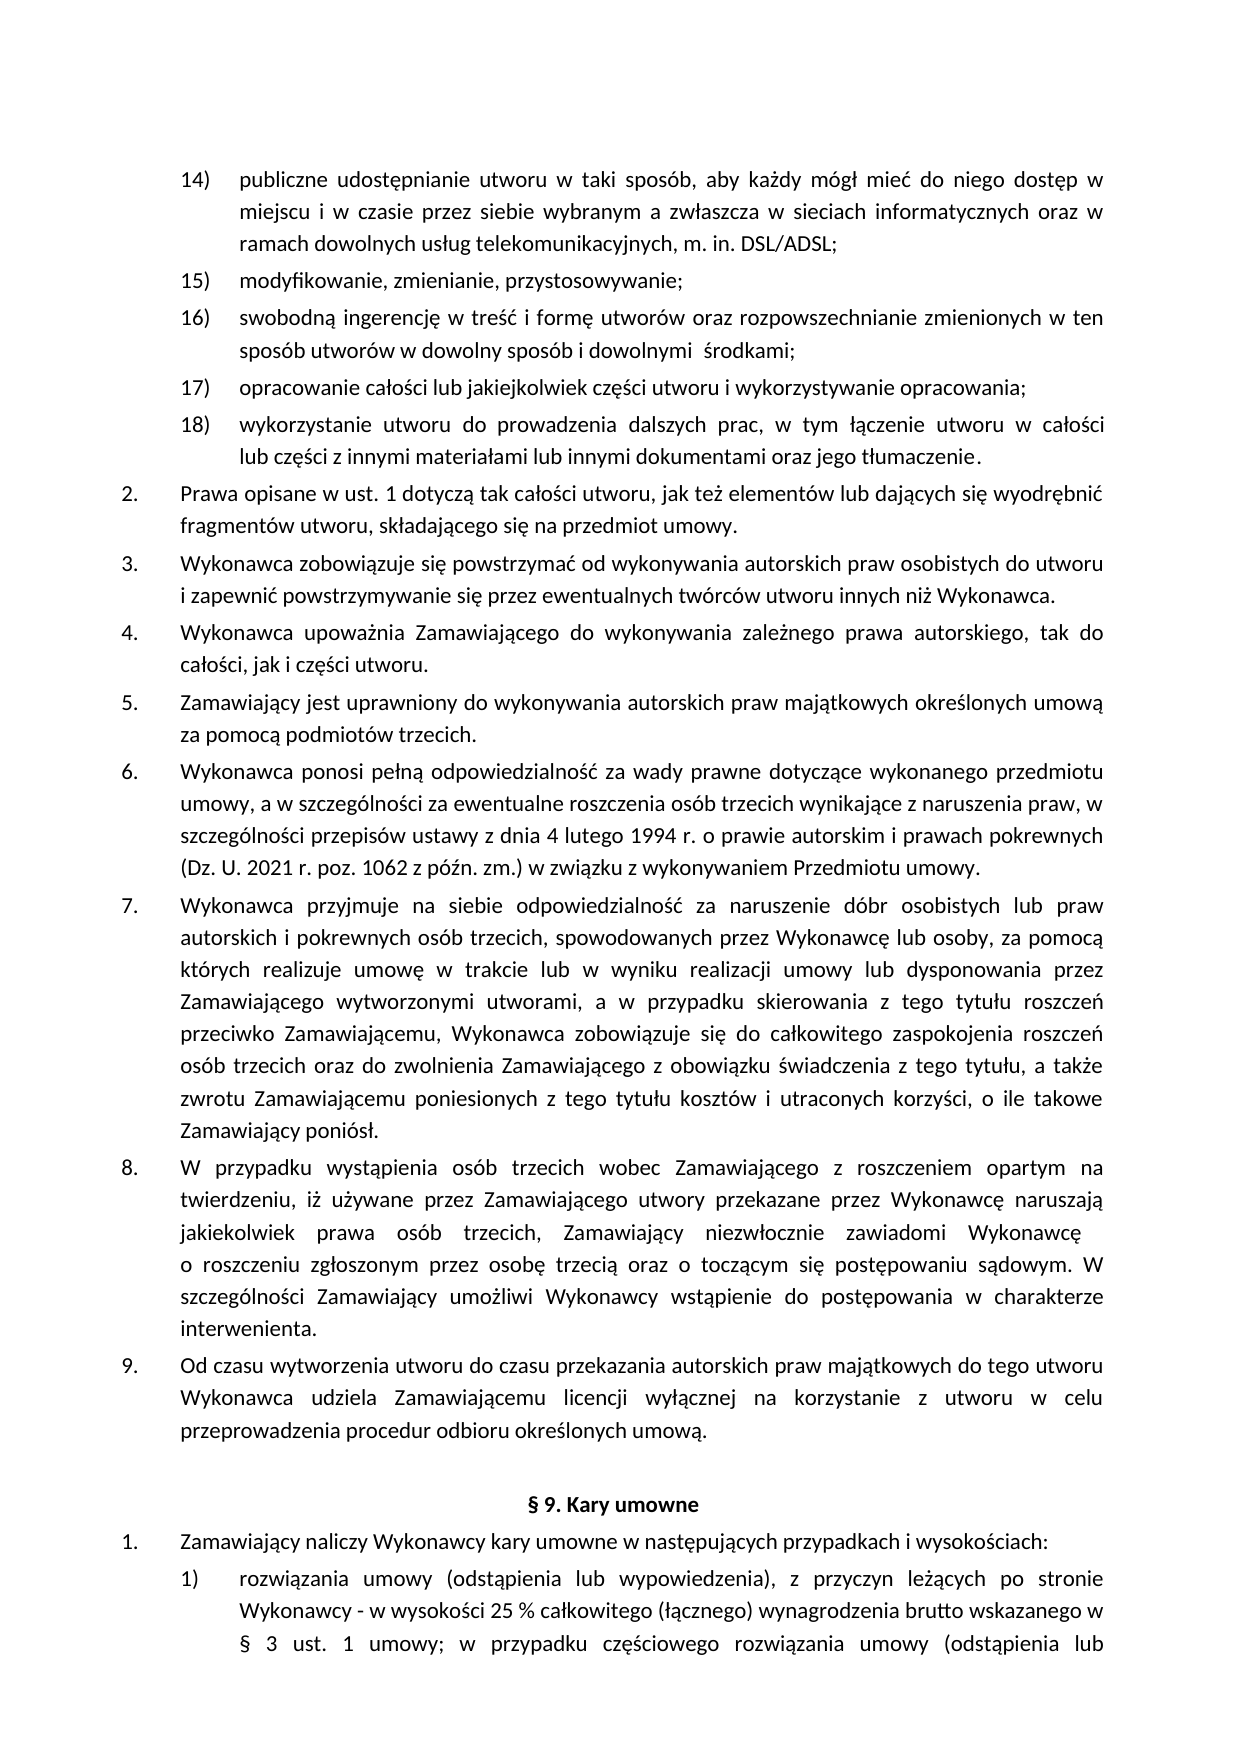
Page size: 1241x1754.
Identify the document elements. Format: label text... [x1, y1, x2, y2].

list opracowanie całości lub jakiejkolwiek części utworu i wykorzystywanie opracowania; [180, 373, 1105, 401]
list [180, 1564, 1105, 1657]
list Wykonawca przyjmuje na siebie odpowiedzialność za naruszenie dóbr osobistych lub praw autorskich i pokrewnych osób trzecich, spowodowanych przez Wykonawcę lub osoby, za pomocą których realizuje umowę w trakcie lub w wyniku realizacji umowy lub dysponowania przez Zamawiającego wytworzonymi utworami, a w przypadku skierowania z tego tytułu roszczeń przeciwko Zamawiającemu, Wykonawca zobowiązuje się do całkowitego zaspokojenia roszczeń osób trzecich oraz do zwolnienia Zamawiającego z obowiązku świadczenia z tego tytułu, a także zwrotu Zamawiającemu poniesionych z tego tytułu kosztów i utraconych korzyści, o ile takowe Zamawiający poniósł. [121, 891, 1105, 1144]
list Zamawiający naliczy Wykonawcy kary umowne w następujących przypadkach i wysokościach: [121, 1527, 1105, 1555]
list Prawa opisane w ust. 1 dotyczą tak całości utworu, jak też elementów lub dających się wyodrębnić fragmentów utworu, składającego się na przedmiot umowy. [121, 479, 1105, 540]
list wykorzystanie utworu do prowadzenia dalszych prac, w tym łączenie utworu w całości lub części z innymi materiałami lub innymi dokumentami oraz jego tłumaczenie. [180, 410, 1105, 470]
list swobodną ingerencję w treść i formę utworów oraz rozpowszechnianie zmienionych w ten sposób utworów w dowolny sposób i dowolnymi środkami; [180, 303, 1105, 364]
list Wykonawca ponosi pełną odpowiedzialność za wady prawne dotyczące wykonanego przedmiotu umowy, a w szczególności za ewentualne roszczenia osób trzecich wynikające z naruszenia praw, w szczególności przepisów ustawy z dnia 4 lutego 1994 r. o prawie autorskim i prawach pokrewnych (Dz. U. 2021 r. poz. 1062 z późn. zm.) w związku z wykonywaniem Przedmiotu umowy. [121, 757, 1105, 882]
list W przypadku wystąpienia osób trzecich wobec Zamawiającego z roszczeniem opartym na twierdzeniu, iż używane przez Zamawiającego utwory przekazane przez Wykonawcę naruszają jakiekolwiek prawa osób trzecich, Zamawiający niezwłocznie zawiadomi Wykonawcę o roszczeniu zgłoszonym przez osobę trzecią oraz o toczącym się postępowaniu sądowym. W szczególności Zamawiający umożliwi Wykonawcy wstąpienie do postępowania w charakterze interwenienta. [121, 1153, 1105, 1342]
list modyfikowanie, zmienianie, przystosowywanie; [180, 266, 1105, 294]
list Zamawiający jest uprawniony do wykonywania autorskich praw majątkowych określonych umową za pomocą podmiotów trzecich. [121, 688, 1105, 748]
list Od czasu wytworzenia utworu do czasu przekazania autorskich praw majątkowych do tego utworu Wykonawca udziela Zamawiającemu licencji wyłącznej na korzystanie z utworu w celu przeprowadzenia procedur odbioru określonych umową. [121, 1351, 1105, 1444]
text § 9. Kary umowne [121, 1490, 1105, 1518]
list Wykonawca upoważnia Zamawiającego do wykonywania zależnego prawa autorskiego, tak do całości, jak i części utworu. [121, 618, 1105, 678]
list Wykonawca zobowiązuje się powstrzymać od wykonywania autorskich praw osobistych do utworu i zapewnić powstrzymywanie się przez ewentualnych twórców utworu innych niż Wykonawca. [121, 549, 1105, 609]
list publiczne udostępnianie utworu w taki sposób, aby każdy mógł mieć do niego dostęp w miejscu i w czasie przez siebie wybranym a zwłaszcza w sieciach informatycznych oraz w ramach dowolnych usług telekomunikacyjnych, m. in. DSL/ADSL; [180, 165, 1105, 257]
